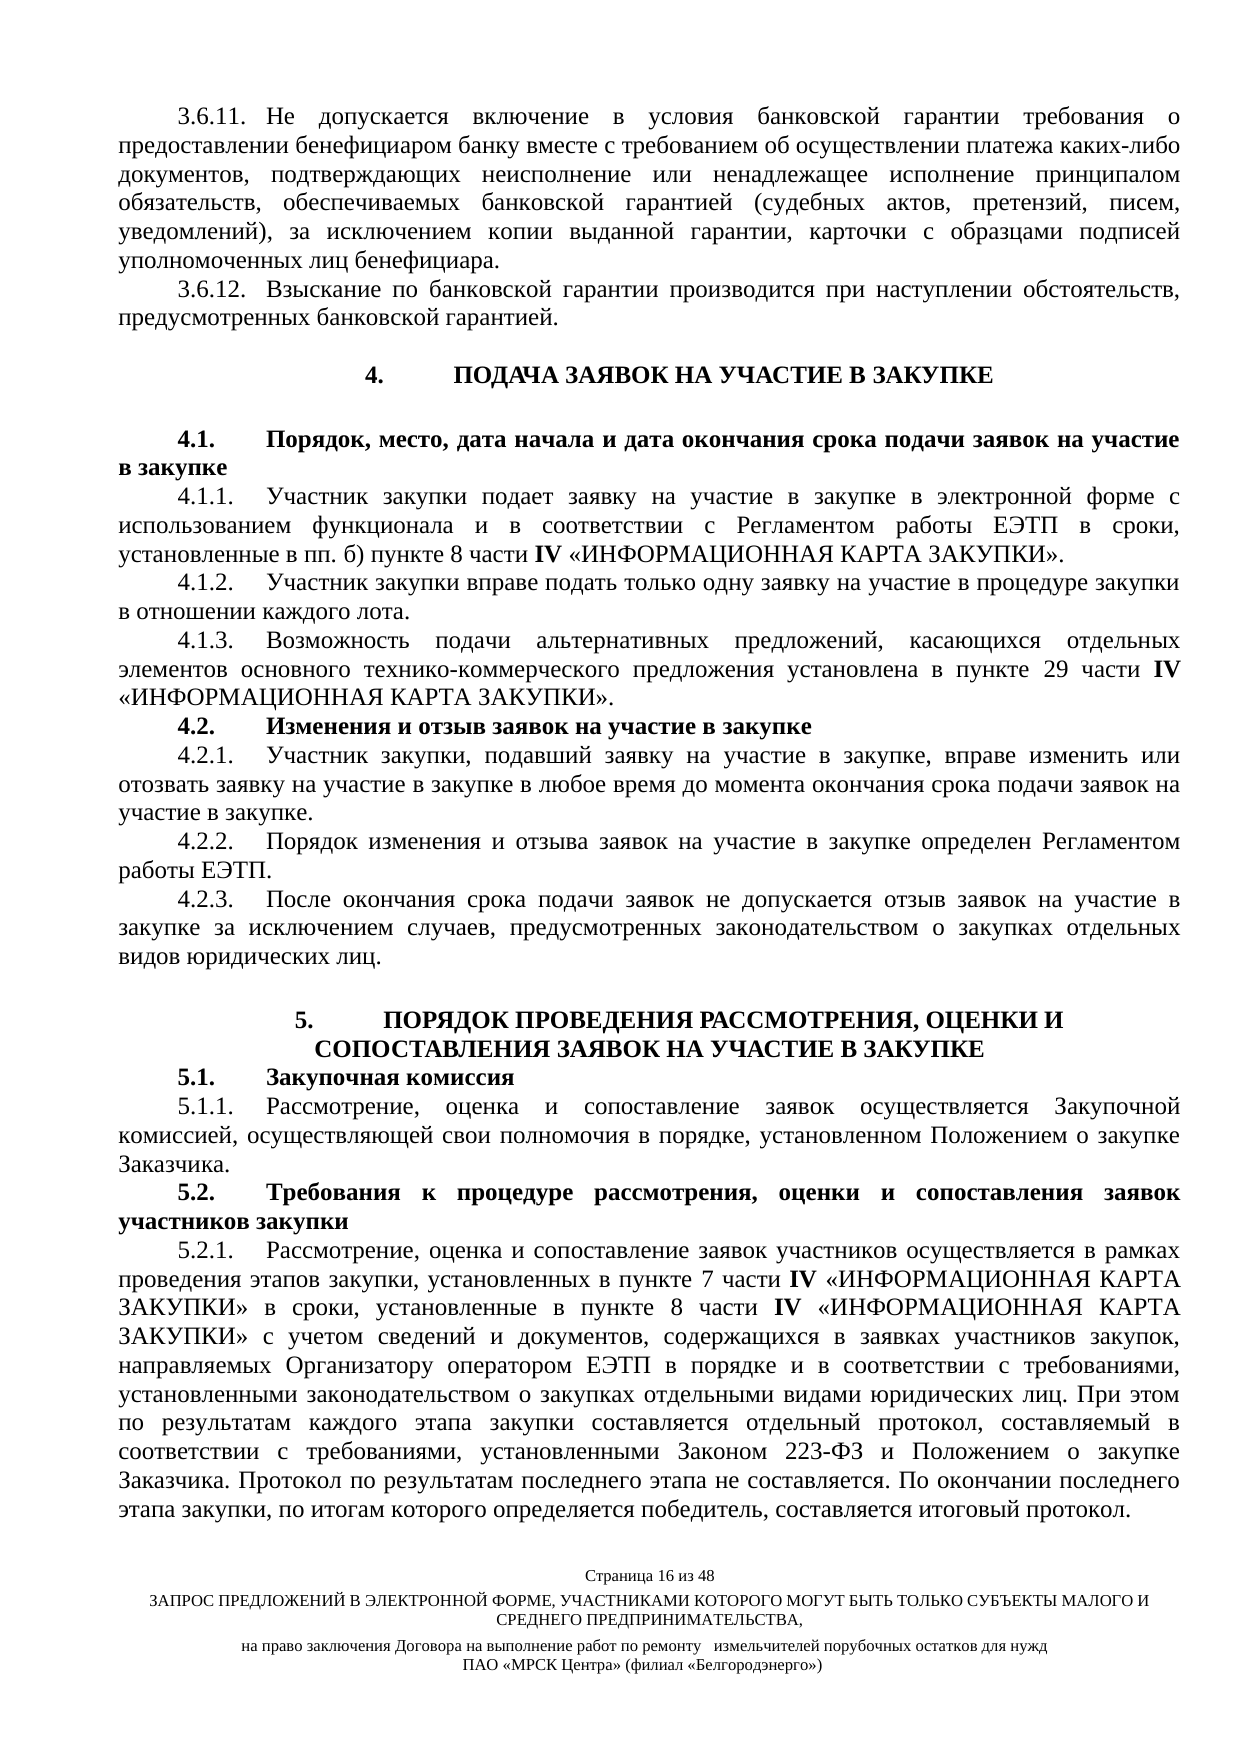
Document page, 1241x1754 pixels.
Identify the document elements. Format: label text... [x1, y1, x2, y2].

subtitle Участник закупки подает заявку на участие в закупке в электронной форме с использованием функционала и в соответствии с Регламентом работы ЕЭТП в сроки, установленные в пп. б) пункте 8 части IV «ИНФОРМАЦИОННАЯ КАРТА ЗАКУПКИ». [118, 481, 1181, 567]
subtitle Взыскание по банковской гарантии производится при наступлении обстоятельств, предусмотренных банковской гарантией. [118, 274, 1181, 331]
subtitle Порядок изменения и отзыва заявок на участие в закупке определен Регламентом работы ЕЭТП. [118, 826, 1181, 884]
subtitle Не допускается включение в условия банковской гарантии требования о предоставлении бенефициаром банку вместе с требованием об осуществлении платежа каких-либо документов, подтверждающих неисполнение или ненадлежащее исполнение принципалом обязательств, обеспечиваемых банковской гарантией (судебных актов, претензий, писем, уведомлений), за исключением копии выданной гарантии, карточки с образцами подписей уполномоченных лиц бенефициара. [118, 101, 1181, 274]
subtitle Рассмотрение, оценка и сопоставление заявок осуществляется Закупочной комиссией, осуществляющей свои полномочия в порядке, установленном Положением о закупке Заказчика. [118, 1091, 1181, 1177]
subtitle Участник закупки вправе подать только одну заявку на участие в процедуре закупки в отношении каждого лота. [118, 567, 1181, 625]
subtitle Рассмотрение, оценка и сопоставление заявок участников осуществляется в рамках проведения этапов закупки, установленных в пункте 7 части IV «ИНФОРМАЦИОННАЯ КАРТА ЗАКУПКИ» в сроки, установленные в пункте 8 части IV «ИНФОРМАЦИОННАЯ КАРТА ЗАКУПКИ» с учетом сведений и документов, содержащихся в заявках участников закупок, направляемых Организатору оператором ЕЭТП в порядке и в соответствии с требованиями, установленными законодательством о закупках отдельными видами юридических лиц. При этом по результатам каждого этапа закупки составляется отдельный протокол, составляемый в соответствии с требованиями, установленными Законом 223-ФЗ и Положением о закупке Заказчика. Протокол по результатам последнего этапа не составляется. По окончании последнего этапа закупки, по итогам которого определяется победитель, составляется итоговый протокол. [118, 1235, 1181, 1522]
subtitle Участник закупки, подавший заявку на участие в закупке, вправе изменить или отозвать заявку на участие в закупке в любое время до момента окончания срока подачи заявок на участие в закупке. [118, 740, 1181, 826]
subtitle ПОДАЧА ЗАЯВОК НА УЧАСТИЕ В ЗАКУПКЕ [118, 360, 1181, 389]
subtitle Изменения и отзыв заявок на участие в закупке [118, 711, 1181, 740]
subtitle Возможность подачи альтернативных предложений, касающихся отдельных элементов основного технико-коммерческого предложения установлена в пункте 29 части IV «ИНФОРМАЦИОННАЯ КАРТА ЗАКУПКИ». [118, 625, 1181, 711]
subtitle Требования к процедуре рассмотрения, оценки и сопоставления заявок участников закупки [118, 1177, 1181, 1235]
subtitle После окончания срока подачи заявок не допускается отзыв заявок на участие в закупке за исключением случаев, предусмотренных законодательством о закупках отдельных видов юридических лиц. [118, 884, 1181, 970]
subtitle ПОРЯДОК ПРОВЕДЕНИЯ РАССМОТРЕНИЯ, ОЦЕНКИ И СОПОСТАВЛЕНИЯ ЗАЯВОК НА УЧАСТИЕ В ЗАКУПКЕ [118, 1005, 1181, 1062]
subtitle Закупочная комиссия [118, 1062, 1181, 1091]
subtitle Порядок, место, дата начала и дата окончания срока подачи заявок на участие в закупке [118, 424, 1181, 481]
